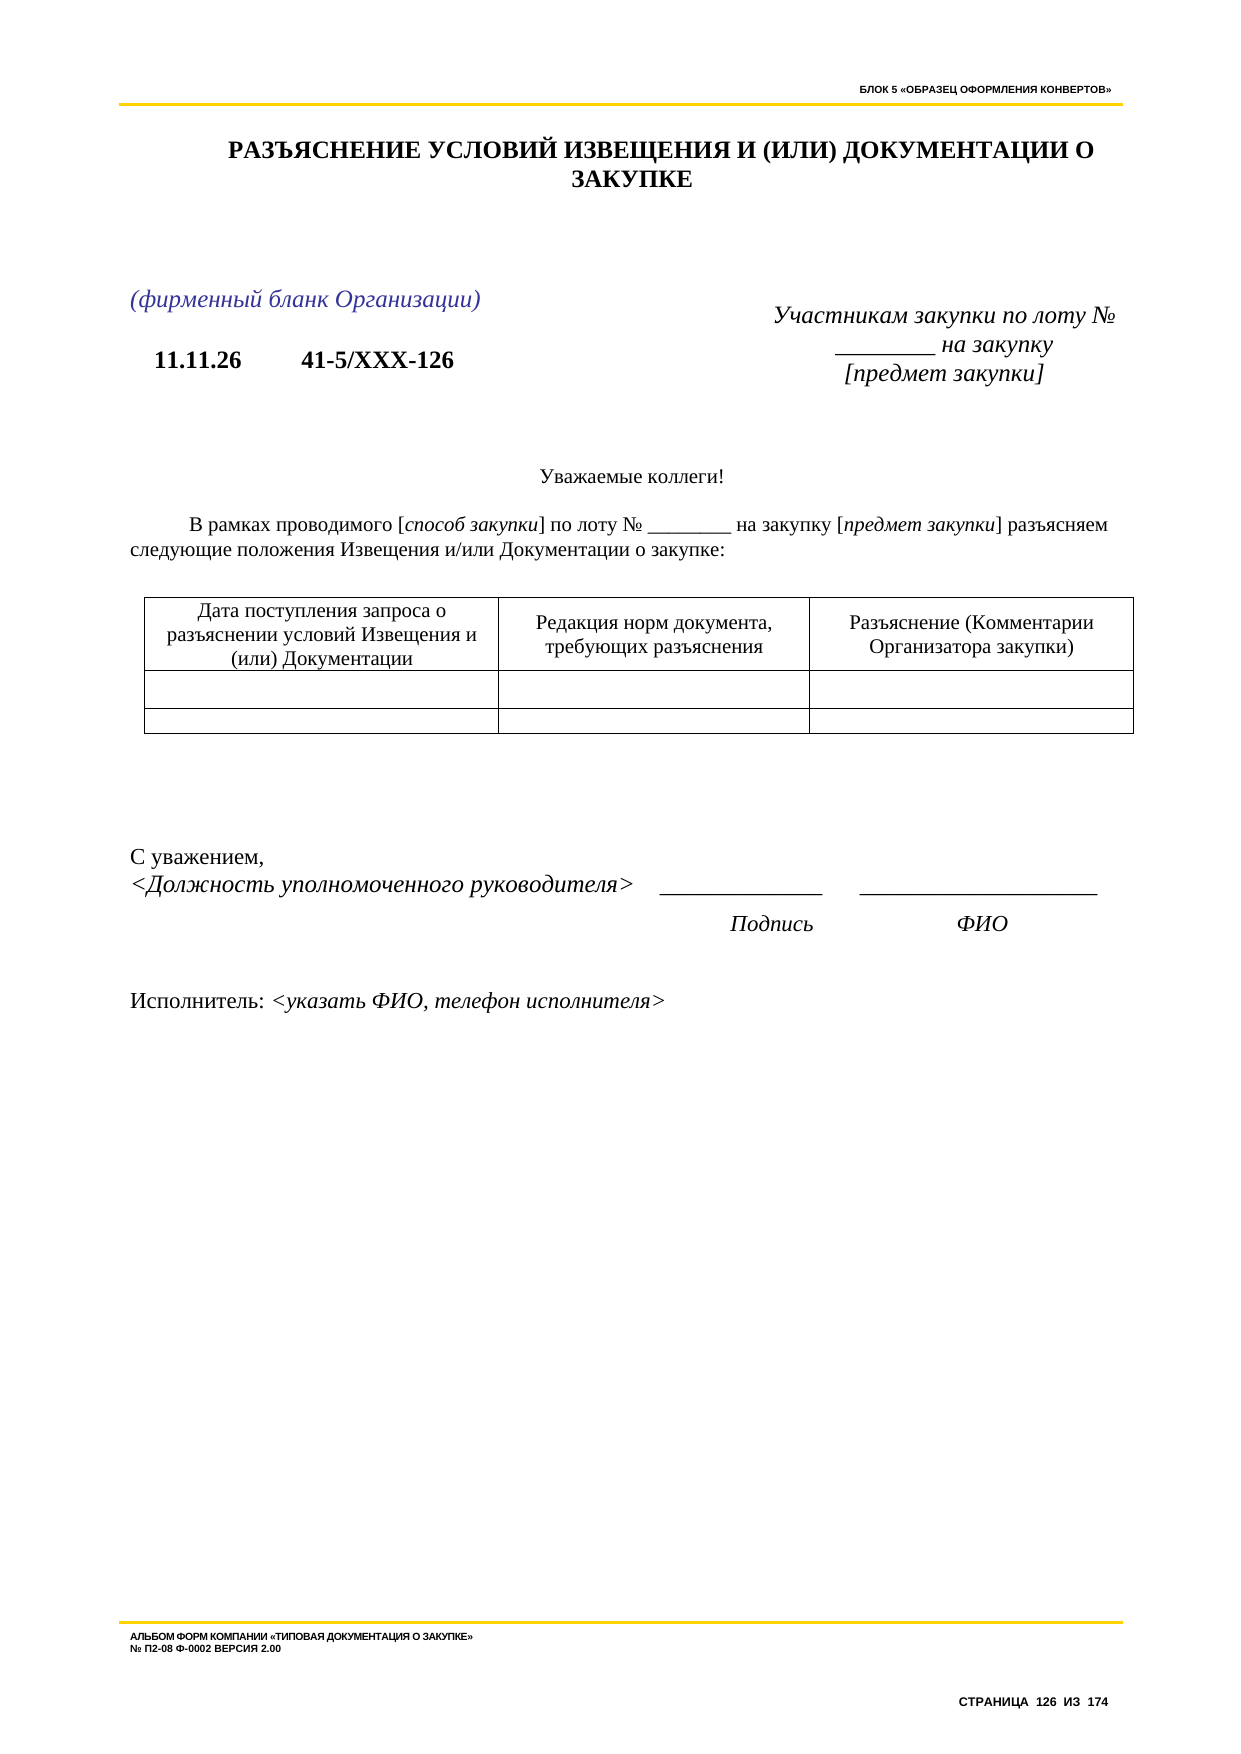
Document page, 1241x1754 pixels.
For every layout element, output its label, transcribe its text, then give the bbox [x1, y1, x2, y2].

list Подпись ФИО [130, 910, 1134, 937]
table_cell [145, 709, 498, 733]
list В рамках проводимого [способ закупки] по лоту № ________ на закупку [предмет закупки] разъясняем следующие положения Извещения и/или Документации о закупке: [130, 512, 1134, 561]
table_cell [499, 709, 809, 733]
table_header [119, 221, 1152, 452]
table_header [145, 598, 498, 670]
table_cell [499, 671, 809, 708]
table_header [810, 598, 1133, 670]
text Разъяснение условий Извещения и (или) Документации о закупке [130, 135, 1134, 192]
text <Должность уполномоченного руководителя> _____________ ___________________ [130, 869, 1134, 898]
list Уважаемые коллеги! [130, 464, 1134, 488]
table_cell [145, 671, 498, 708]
list Исполнитель: <указать ФИО, телефон исполнителя> [130, 987, 1134, 1013]
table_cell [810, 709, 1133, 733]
list С уважением, [130, 843, 1134, 869]
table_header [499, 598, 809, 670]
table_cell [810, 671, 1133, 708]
